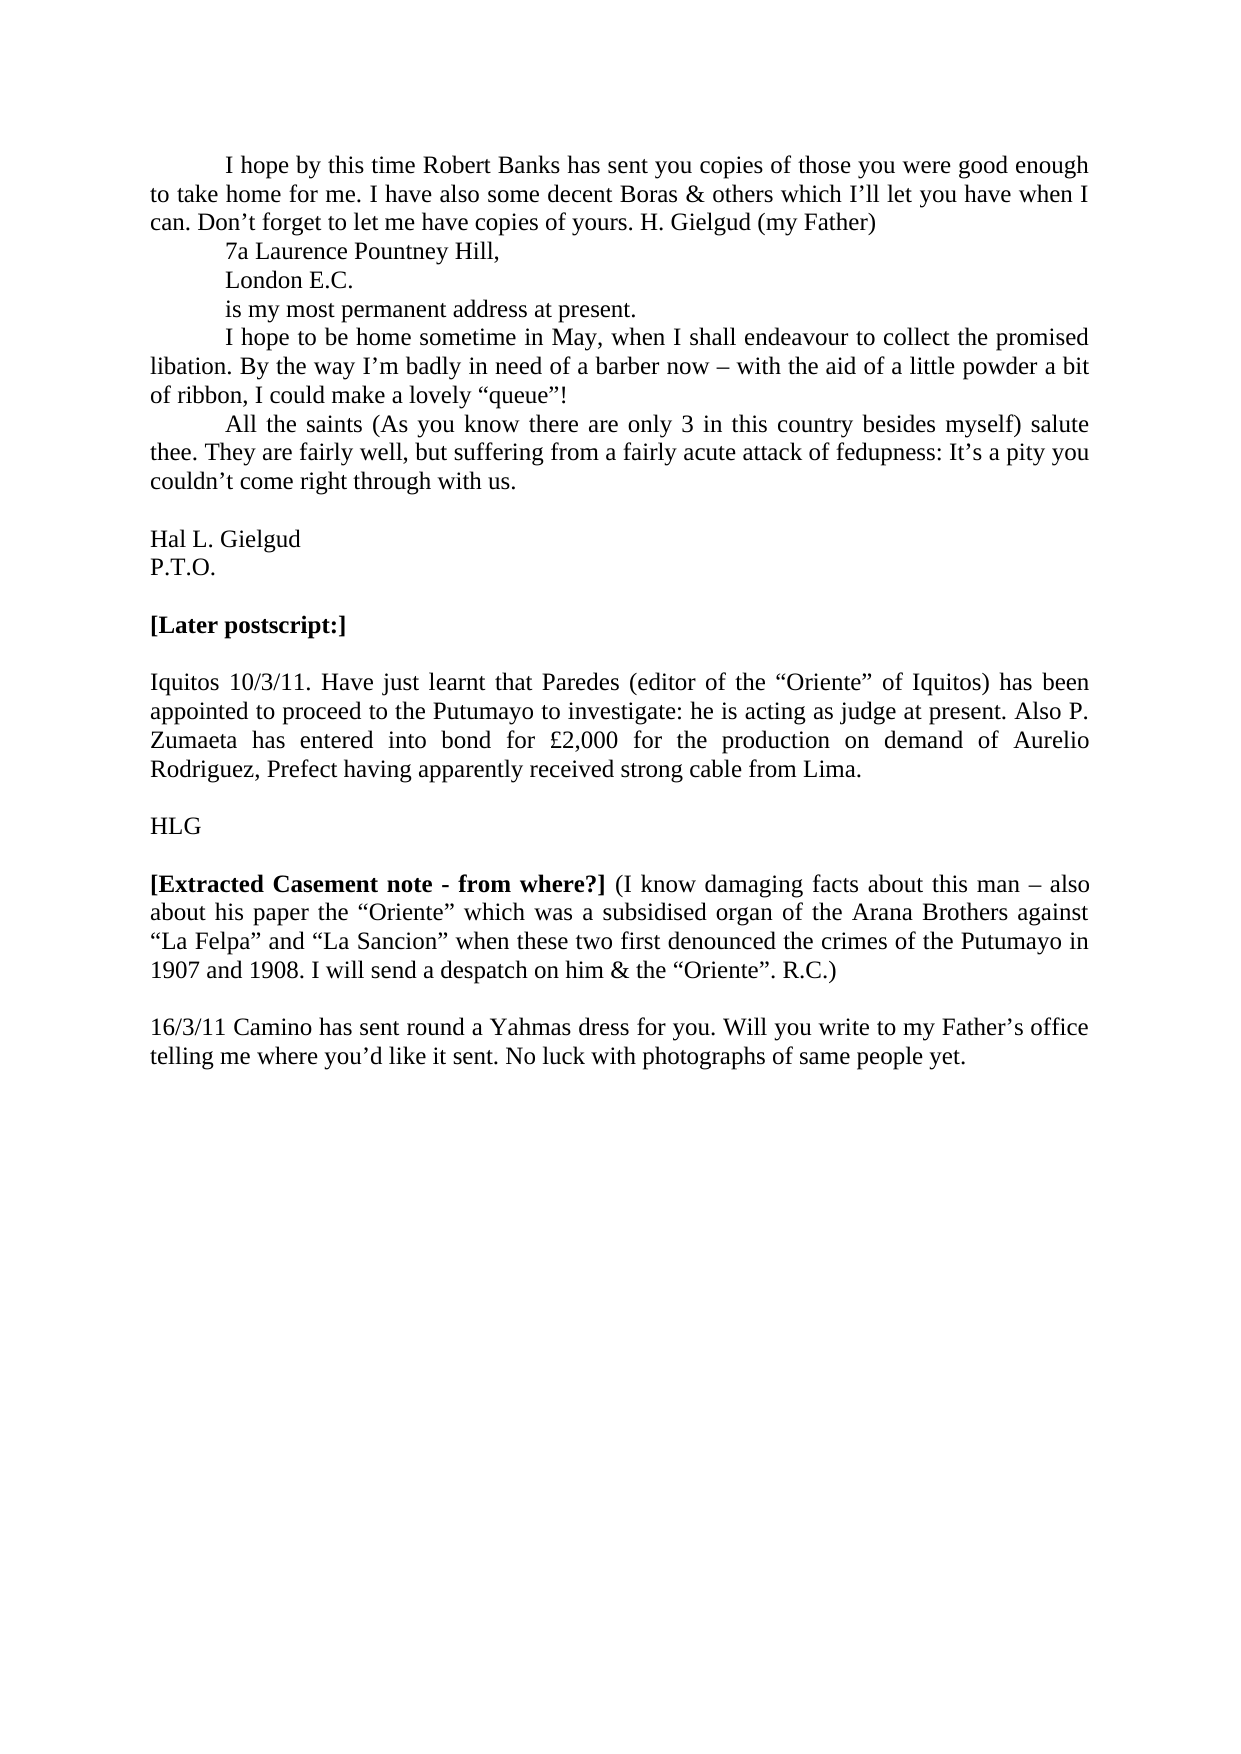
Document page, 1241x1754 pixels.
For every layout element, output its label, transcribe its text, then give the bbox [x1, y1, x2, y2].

text 7a Laurence Pountney Hill, [150, 236, 1090, 265]
text is my most permanent address at present. [150, 294, 1090, 322]
text I hope by this time Robert Banks has sent you copies of those you were good enough to take home for me. I have also some decent Boras & others which I’ll let you have when I can. Don’t forget to let me have copies of yours. H. Gielgud (my Father) [150, 150, 1090, 236]
text 16/3/11 Camino has sent round a Yahmas dress for you. Will you write to my Father’s office telling me where you’d like it sent. No luck with photographs of same people yet. [150, 1012, 1090, 1070]
text [Extracted Casement note - from where?] (I know damaging facts about this man – also about his paper the “Oriente” which was a subsidised organ of the Arana Brothers against “La Felpa” and “La Sancion” when these two first denounced the crimes of the Putumayo in 1907 and 1908. I will send a despatch on him & the “Oriente”. R.C.) [150, 869, 1090, 984]
text Iquitos 10/3/11. Have just learnt that Paredes (editor of the “Oriente” of Iquitos) has been appointed to proceed to the Putumayo to investigate: he is acting as judge at present. Also P. Zumaeta has entered into bond for £2,000 for the production on demand of Aurelio Rodriguez, Prefect having apparently received strong cable from Lima. [150, 667, 1090, 782]
text P.T.O. [150, 552, 1090, 581]
text All the saints (As you know there are only 3 in this country besides myself) salute thee. They are fairly well, but suffering from a fairly acute attack of fedupness: It’s a pity you couldn’t come right through with us. [150, 409, 1090, 495]
text HLG [150, 811, 1090, 840]
text Hal L. Gielgud [150, 524, 1090, 552]
text London E.C. [150, 265, 1090, 294]
text [Later postscript:] [150, 610, 1090, 639]
text I hope to be home sometime in May, when I shall endeavour to collect the promised libation. By the way I’m badly in need of a barber now – with the aid of a little powder a bit of ribbon, I could make a lovely “queue”! [150, 322, 1090, 409]
